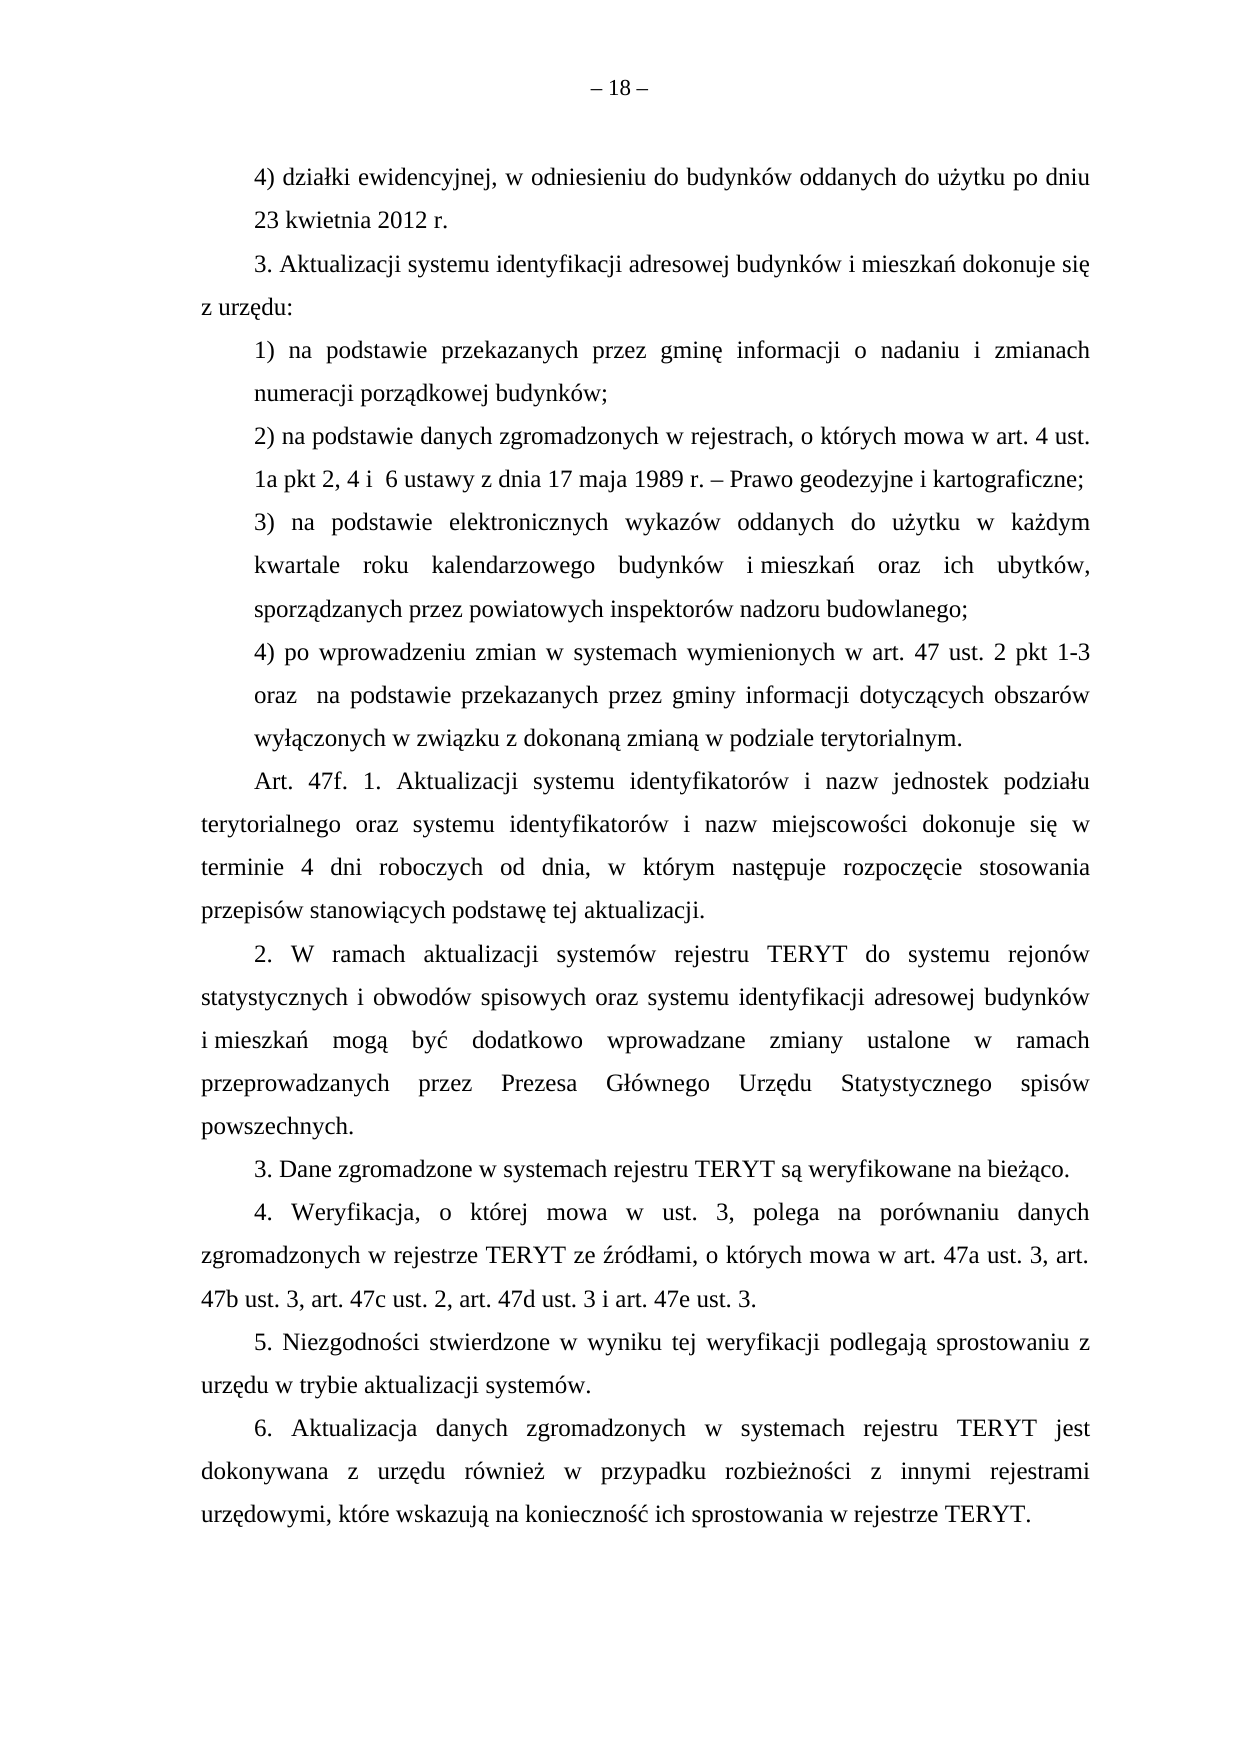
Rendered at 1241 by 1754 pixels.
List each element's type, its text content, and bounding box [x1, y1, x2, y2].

text Art. 47f. 1. Aktualizacji systemu identyfikatorów i nazw jednostek podziału terytorialnego oraz systemu identyfikatorów i nazw miejscowości dokonuje się w terminie 4 dni roboczych od dnia, w którym następuje rozpoczęcie stosowania przepisów stanowiących podstawę tej aktualizacji. [201, 766, 1091, 924]
text 2) na podstawie danych zgromadzonych w rejestrach, o których mowa w art. 4 ust. 1a pkt 2, 4 i 6 ustawy z dnia 17 maja 1989 r. – Prawo geodezyjne i kartograficzne; [254, 421, 1091, 493]
text 4. Weryfikacja, o której mowa w ust. 3, polega na porównaniu danych zgromadzonych w rejestrze TERYT ze źródłami, o których mowa w art. 47a ust. 3, art. 47b ust. 3, art. 47c ust. 2, art. 47d ust. 3 i art. 47e ust. 3. [201, 1197, 1091, 1312]
text 3. Dane zgromadzone w systemach rejestru TERYT są weryfikowane na bieżąco. [201, 1154, 1091, 1183]
text 4) działki ewidencyjnej, w odniesieniu do budynków oddanych do użytku po dniu 23 kwietnia 2012 r. [254, 162, 1091, 234]
text 2. W ramach aktualizacji systemów rejestru TERYT do systemu rejonów statystycznych i obwodów spisowych oraz systemu identyfikacji adresowej budynków i mieszkań mogą być dodatkowo wprowadzane zmiany ustalone w ramach przeprowadzanych przez Prezesa Głównego Urzędu Statystycznego spisów powszechnych. [201, 939, 1091, 1140]
text 6. Aktualizacja danych zgromadzonych w systemach rejestru TERYT jest dokonywana z urzędu również w przypadku rozbieżności z innymi rejestrami urzędowymi, które wskazują na konieczność ich sprostowania w rejestrze TERYT. [201, 1413, 1091, 1528]
text 3) na podstawie elektronicznych wykazów oddanych do użytku w każdym kwartale roku kalendarzowego budynków i mieszkań oraz ich ubytków, sporządzanych przez powiatowych inspektorów nadzoru budowlanego; [254, 507, 1091, 622]
text 3. Aktualizacji systemu identyfikacji adresowej budynków i mieszkań dokonuje się z urzędu: [201, 249, 1091, 321]
text 4) po wprowadzeniu zmian w systemach wymienionych w art. 47 ust. 2 pkt 1-3 oraz na podstawie przekazanych przez gminy informacji dotyczących obszarów wyłączonych w związku z dokonaną zmianą w podziale terytorialnym. [254, 637, 1091, 752]
text 1) na podstawie przekazanych przez gminę informacji o nadaniu i zmianach numeracji porządkowej budynków; [254, 335, 1091, 407]
text 5. Niezgodności stwierdzone w wyniku tej weryfikacji podlegają sprostowaniu z urzędu w trybie aktualizacji systemów. [201, 1327, 1091, 1399]
